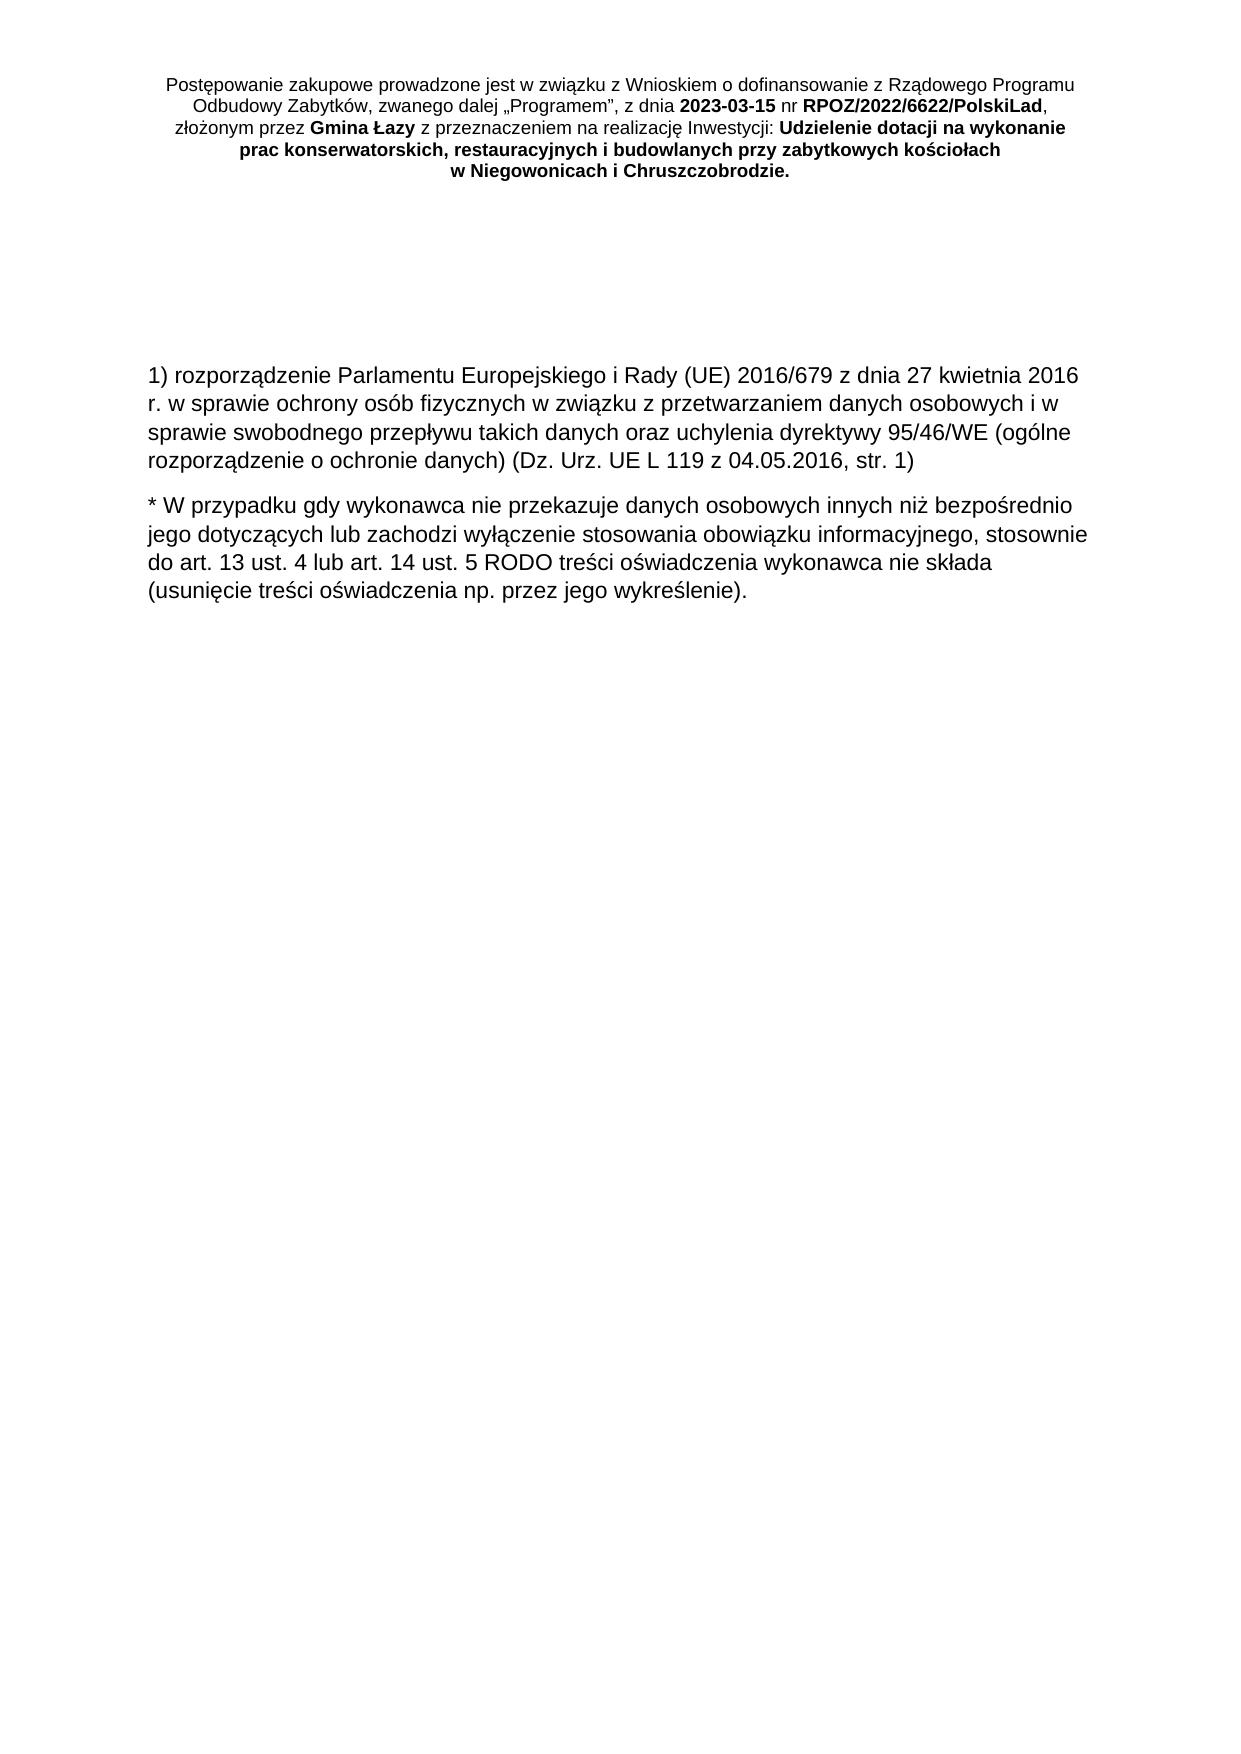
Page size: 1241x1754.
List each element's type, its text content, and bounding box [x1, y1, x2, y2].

text * W przypadku gdy wykonawca nie przekazuje danych osobowych innych niż bezpośrednio jego dotyczących lub zachodzi wyłączenie stosowania obowiązku informacyjnego, stosownie do art. 13 ust. 4 lub art. 14 ust. 5 RODO treści oświadczenia wykonawca nie składa (usunięcie treści oświadczenia np. przez jego wykreślenie). [148, 492, 1093, 604]
text 1) rozporządzenie Parlamentu Europejskiego i Rady (UE) 2016/679 z dnia 27 kwietnia 2016 r. w sprawie ochrony osób fizycznych w związku z przetwarzaniem danych osobowych i w sprawie swobodnego przepływu takich danych oraz uchylenia dyrektywy 95/46/WE (ogólne rozporządzenie o ochronie danych) (Dz. Urz. UE L 119 z 04.05.2016, str. 1) [148, 362, 1093, 473]
